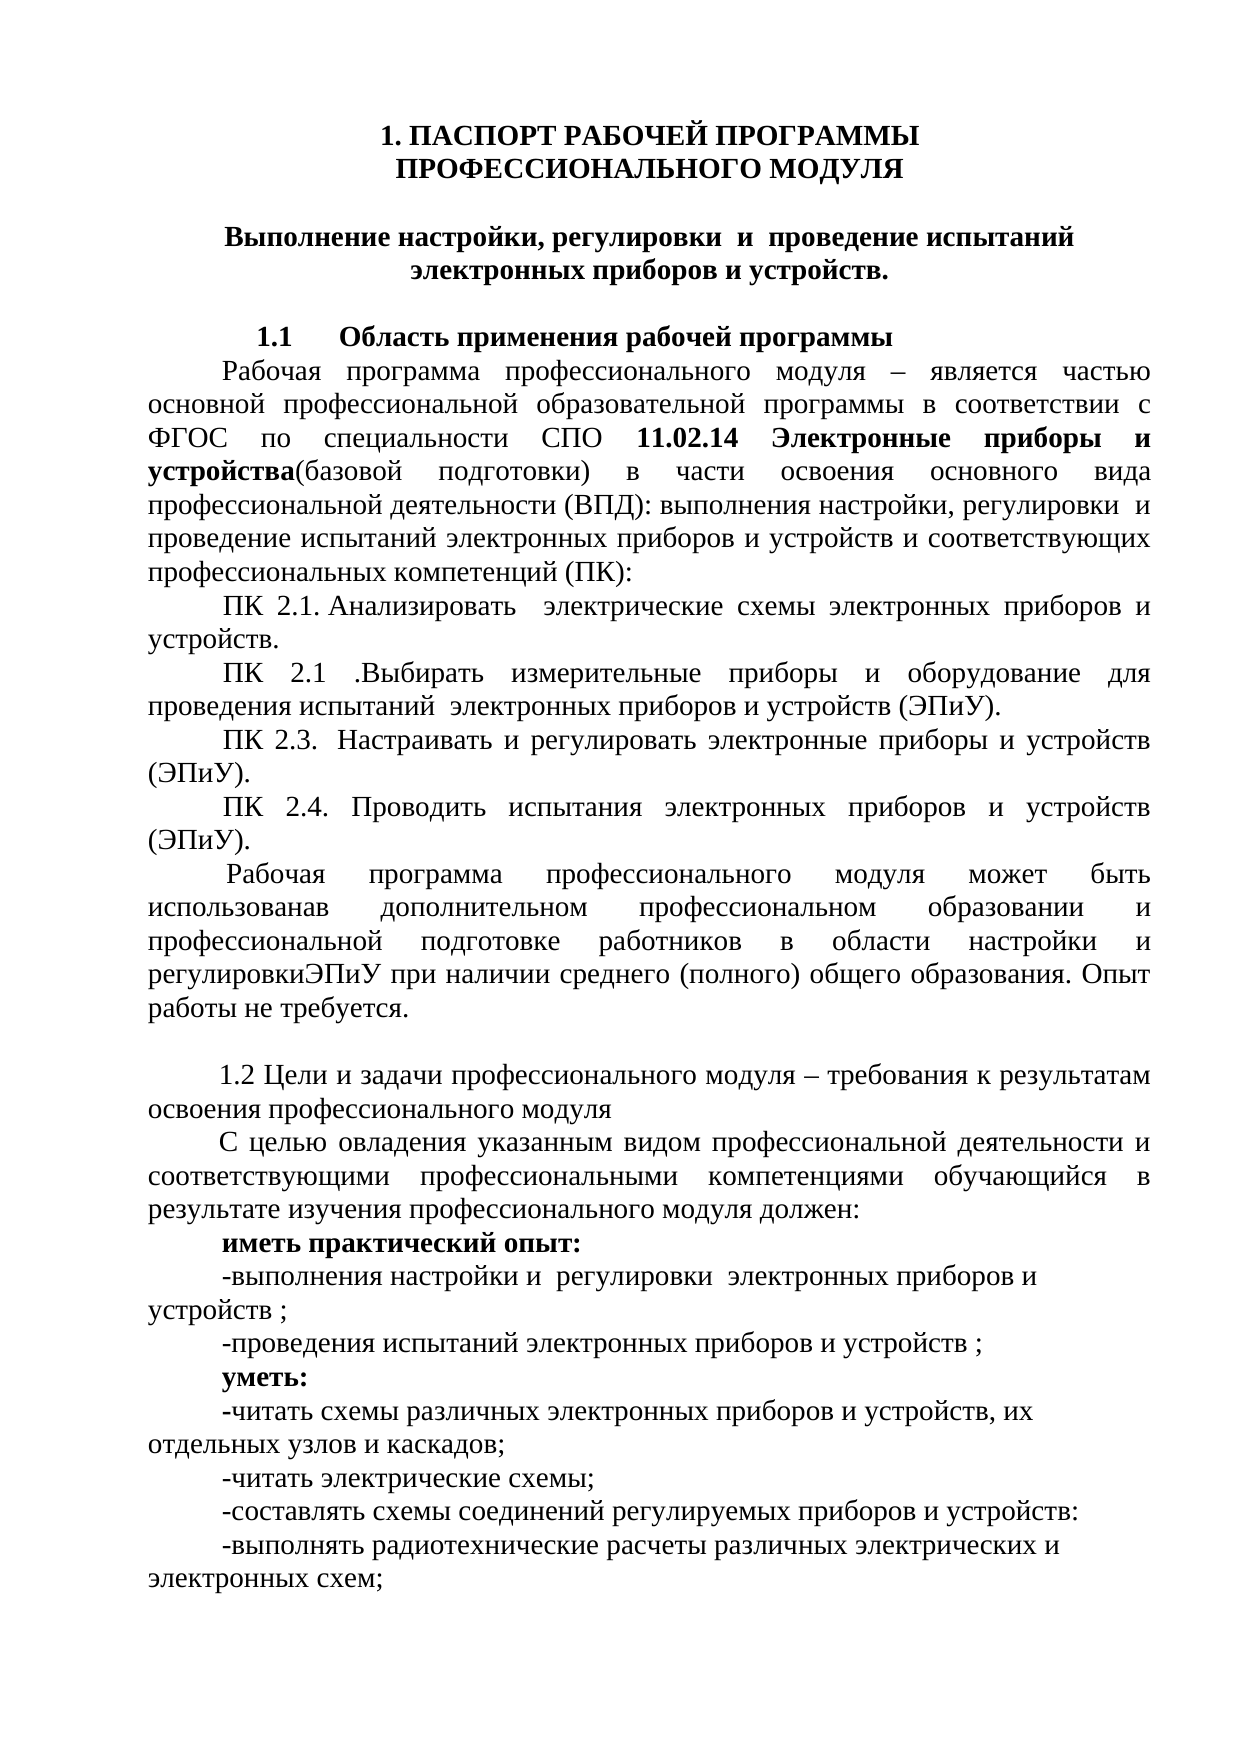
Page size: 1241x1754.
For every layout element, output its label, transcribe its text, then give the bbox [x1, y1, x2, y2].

text ПК 2.1 .Выбирать измерительные приборы и оборудование для проведения испытаний электронных приборов и устройств (ЭПиУ). [148, 655, 1152, 722]
text уметь: [148, 1359, 1152, 1393]
text ПК 2.4. Проводить испытания электронных приборов и устройств (ЭПиУ). [148, 789, 1152, 856]
text ПРОФЕССИОНАЛЬНОГО МОДУЛЯ [148, 152, 1152, 185]
text -выполнять радиотехнические расчеты различных электрических и электронных схем; [148, 1527, 1152, 1594]
text -читать электрические схемы; [148, 1460, 1152, 1493]
text -выполнения настройки и регулировки электронных приборов и устройств ; [148, 1258, 1152, 1326]
text иметь практический опыт: [148, 1225, 1152, 1258]
text ПК 2.1. Анализировать электрические схемы электронных приборов и устройств. [148, 588, 1152, 655]
text 1.2 Цели и задачи профессионального модуля – требования к результатам освоения профессионального модуля [148, 1057, 1152, 1124]
text Рабочая программа профессионального модуля – является частью основной профессиональной образовательной программы в соответствии с ФГОС по специальности СПО 11.02.14 Электронные приборы и устройства(базовой подготовки) в части освоения основного вида профессиональной деятельности (ВПД): выполнения настройки, регулировки и проведение испытаний электронных приборов и устройств и соответствующих профессиональных компетенций (ПК): [148, 353, 1152, 588]
text ПК 2.3. Настраивать и регулировать электронные приборы и устройств (ЭПиУ). [148, 722, 1152, 789]
list Область применения рабочей программы [185, 319, 1171, 353]
text -составлять схемы соединений регулируемых приборов и устройств: [148, 1493, 1152, 1527]
text Выполнение настройки, регулировки и проведение испытаний электронных приборов и устройств. [148, 219, 1152, 286]
text -проведения испытаний электронных приборов и устройств ; [148, 1326, 1152, 1359]
text -читать схемы различных электронных приборов и устройств, их отдельных узлов и каскадов; [148, 1393, 1152, 1460]
text С целью овладения указанным видом профессиональной деятельности и соответствующими профессиональными компетенциями обучающийся в результате изучения профессионального модуля должен: [148, 1124, 1152, 1225]
text 1. паспорт рабочей ПРОГРАММЫ [148, 118, 1152, 152]
list Рабочая программа профессионального модуля может быть использованав дополнительном профессиональном образовании и профессиональной подготовке работников в области настройки и регулировкиЭПиУ при наличии среднего (полного) общего образования. Опыт работы не требуется. [148, 856, 1152, 1024]
